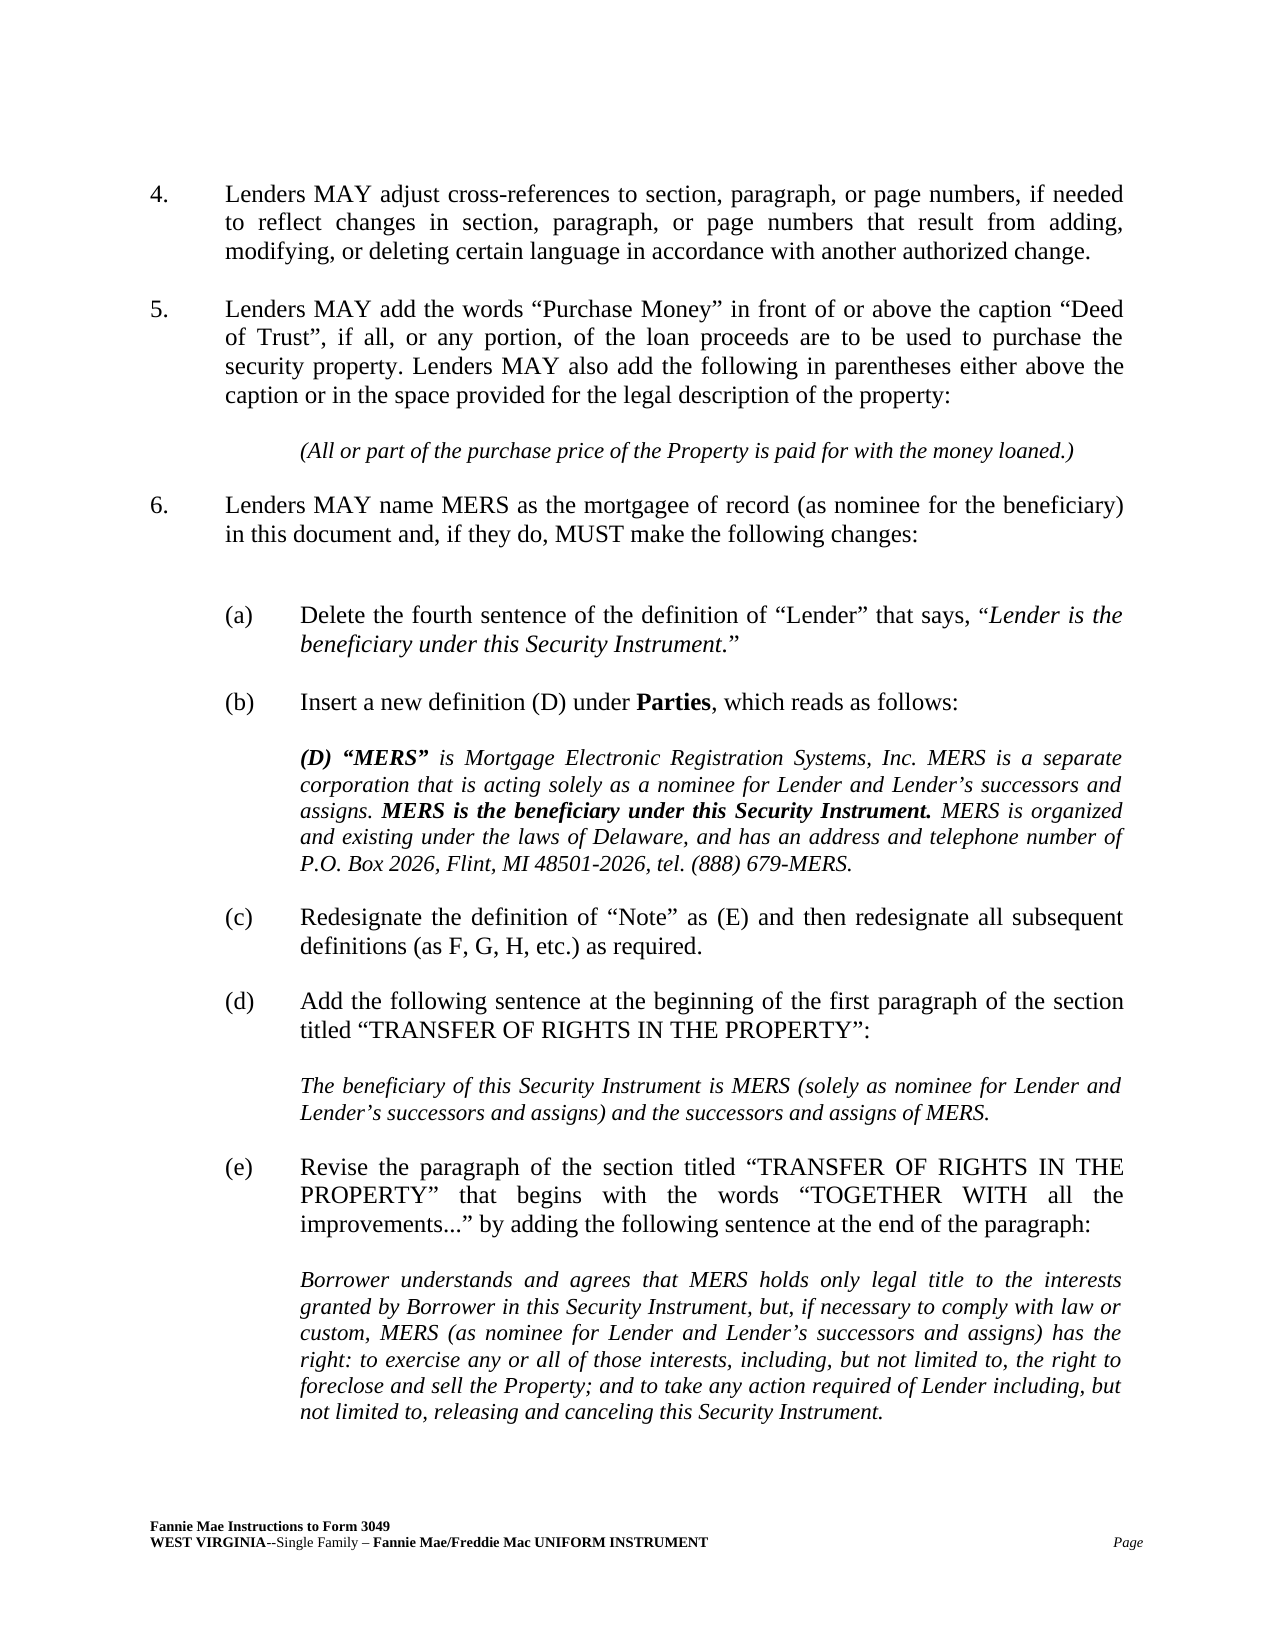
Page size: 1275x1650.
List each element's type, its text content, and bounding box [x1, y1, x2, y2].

text Borrower understands and agrees that MERS holds only legal title to the interests granted by Borrower in this Security Instrument, but, if necessary to comply with law or custom, MERS (as nominee for Lender and Lender’s successors and assigns) has the right: to exercise any or all of those interests, including, but not limited to, the right to foreclose and sell the Property; and to take any action required of Lender including, but not limited to, releasing and canceling this Security Instrument. [300, 1267, 1125, 1425]
text (All or part of the purchase price of the Property is paid for with the money loaned.) [225, 437, 1125, 464]
text (e) Revise the paragraph of the section titled “TRANSFER OF RIGHTS IN THE PROPERTY” that begins with the words “TOGETHER WITH all the improvements...” by adding the following sentence at the end of the paragraph: [225, 1152, 1125, 1238]
text 5. Lenders add the words “Purchase Money” in front of or above the caption “Deed of Trust”, if all, or any portion, of the loan proceeds are to be used to purchase the security property. Lenders also add the following in parentheses either above the caption or in the space provided for the legal description of the property: [150, 294, 1125, 409]
text 4. Lenders adjust cross-references to section, paragraph, or page numbers, if needed to reflect changes in section, paragraph, or page numbers that result from adding, modifying, or deleting certain language in accordance with another authorized change. [150, 179, 1125, 265]
text The beneficiary of this Security Instrument is MERS (solely as nominee for Lender and Lender’s successors and assigns) and the successors and assigns of MERS. [300, 1072, 1125, 1125]
text (a) Delete the fourth sentence of the definition of “Lender” that says, “Lender is the beneficiary under this Security Instrument.” [225, 601, 1125, 658]
text (D) “MERS” is Mortgage Electronic Registration Systems, Inc. MERS is a separate corporation that is acting solely as a nominee for Lender and Lender’s successors and assigns. MERS is the beneficiary under this Security Instrument. MERS is organized and existing under the laws of Delaware, and has an address and telephone number of P.O. Box 2026, Flint, MI 48501-2026, tel. (888) 679-MERS. [300, 744, 1125, 876]
text (b) Insert a new definition (D) under Parties, which reads as follows: [150, 687, 1125, 716]
text (d) Add the following sentence at the beginning of the first paragraph of the section titled “TRANSFER OF RIGHTS IN THE PROPERTY”: [225, 986, 1125, 1044]
text 6. Lenders name MERS as the mortgagee of record (as nominee for the beneficiary) in this document and, if they do, MUST make the following changes: [150, 490, 1125, 548]
text (c) Redesignate the definition of “Note” as (E) and then redesignate all subsequent definitions (as F, G, H, etc.) as required. [225, 902, 1125, 960]
